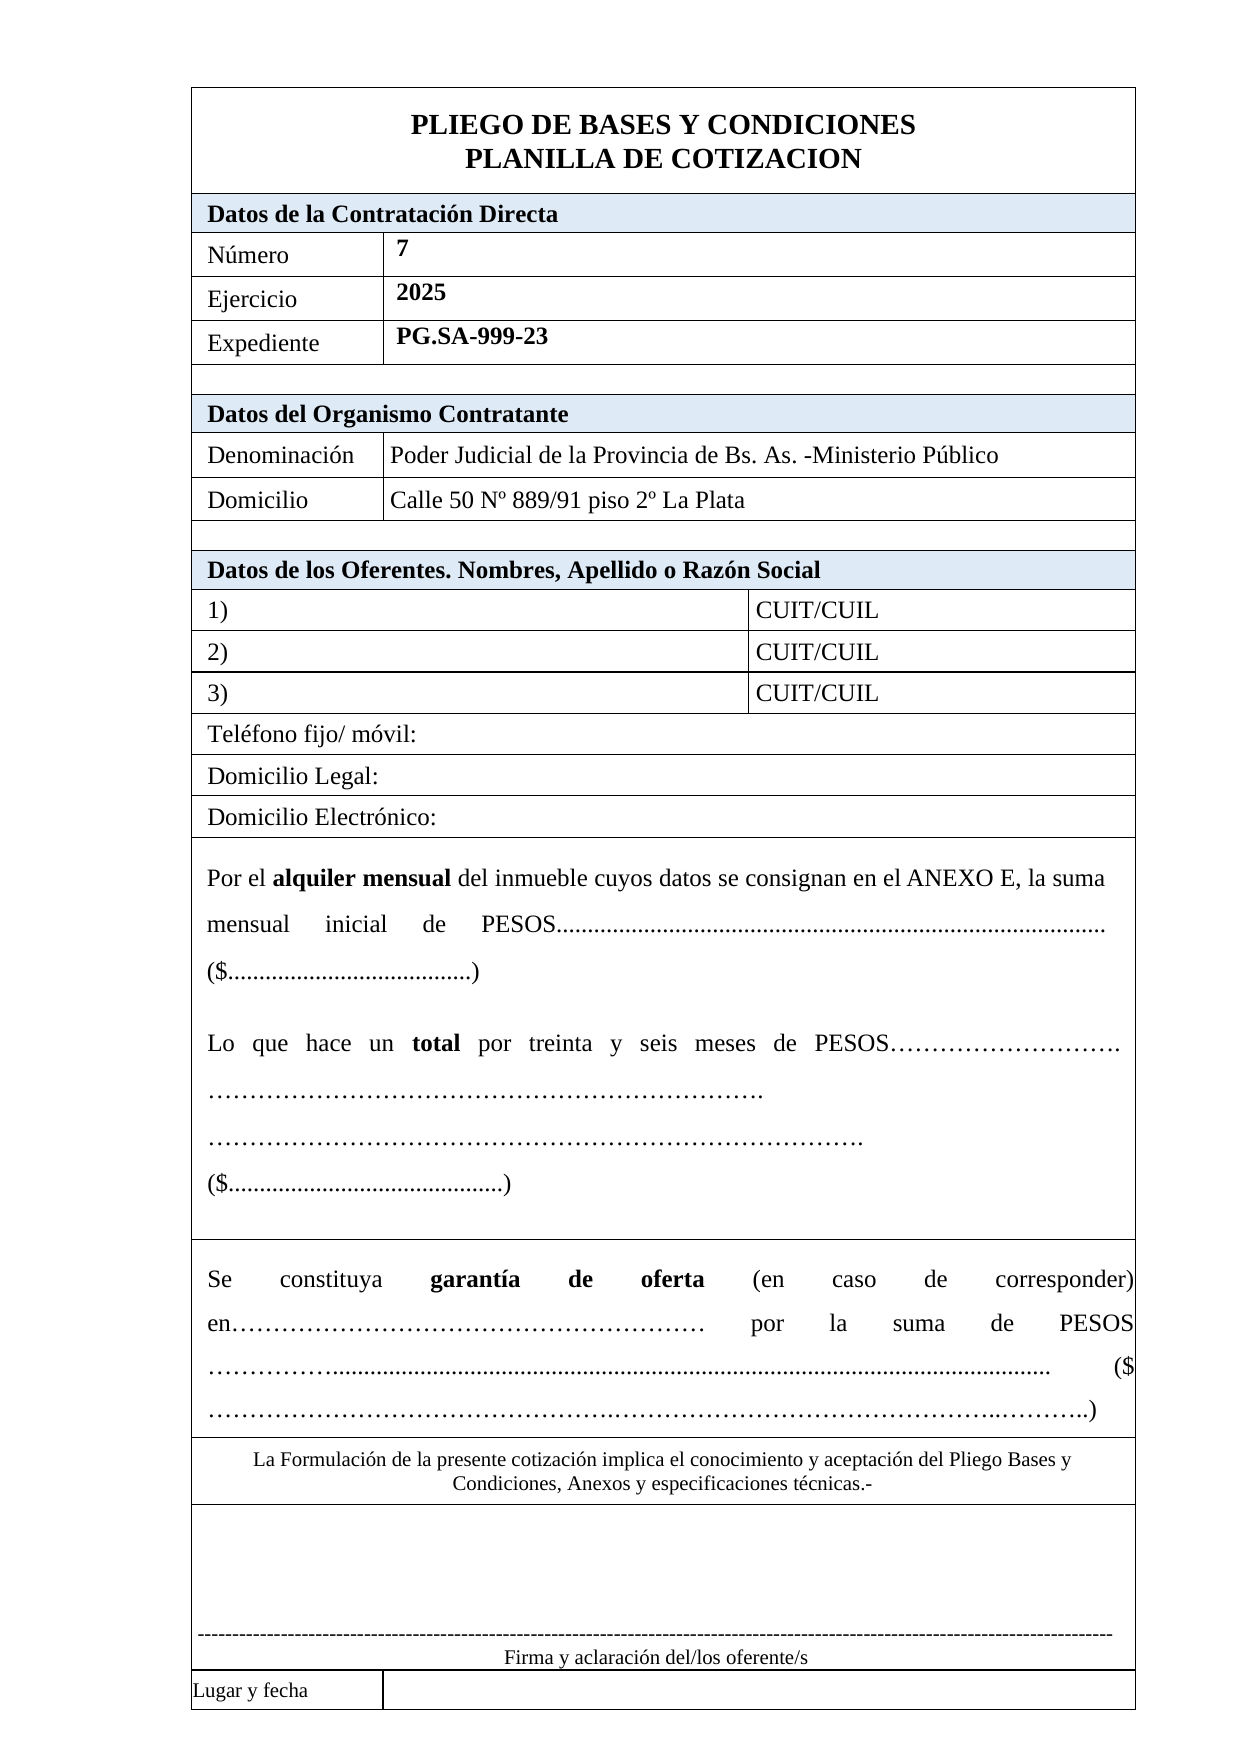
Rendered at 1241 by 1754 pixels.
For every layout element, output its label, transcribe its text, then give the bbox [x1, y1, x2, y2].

table_cell Expediente [192, 321, 383, 364]
table_cell Domicilio Legal: [192, 755, 1135, 795]
table_cell ------------------------------------------------------------------------------------------------------------------------------------ Firma y aclaración del/los oferente/s [192, 1505, 1135, 1669]
table_cell 2) [192, 631, 748, 671]
table_cell Lugar y fecha [192, 1671, 382, 1709]
table_cell CUIT/CUIL [749, 590, 1135, 630]
table_cell Denominación [192, 433, 383, 477]
table_cell Poder Judicial de la Provincia de Bs. As. -Ministerio Público [384, 433, 1135, 477]
table_cell Domicilio Electrónico: [192, 796, 1135, 837]
table_cell Número [192, 233, 383, 276]
table_cell Se constituya garantía de oferta (en caso de corresponder) en………………………………………………… por la suma de PESOS ……………................................................................................................................... ($ ………………………………………….………………………………………..………..) [192, 1240, 1135, 1437]
table_cell CUIT/CUIL [749, 631, 1135, 671]
table_cell 3) [192, 673, 748, 713]
table_cell Por el alquiler mensual del inmueble cuyos datos se consignan en el ANEXO E, la suma mensual inicial de PESOS........................................................................................($.......................................) Lo que hace un total por treinta y seis meses de PESOS……………………….………………………………………………………….…………………………………………………………………….($............................................) [192, 838, 1135, 1238]
table_cell Teléfono fijo/ móvil: [192, 714, 1135, 754]
table_cell La Formulación de la presente cotización implica el conocimiento y aceptación del Pliego Bases y Condiciones, Anexos y especificaciones técnicas.- [192, 1438, 1135, 1503]
table_header PLIEGO DE BASES Y CONDICIONES PLANILLA DE COTIZACION [192, 88, 1135, 193]
table_cell [384, 1671, 1135, 1709]
table_cell [192, 521, 1135, 550]
table_cell CUIT/CUIL [749, 673, 1135, 713]
table_cell PG.SA-999-23 [384, 321, 1135, 364]
table_cell 2025 [384, 277, 1135, 320]
table_cell Calle 50 Nº 889/91 piso 2º La Plata [384, 478, 1135, 520]
table_cell [192, 365, 1135, 394]
table_cell Datos de la Contratación Directa [192, 194, 1135, 232]
table_cell Datos de los Oferentes. Nombres, Apellido o Razón Social [192, 551, 1135, 589]
table_cell Ejercicio [192, 277, 383, 320]
table_cell 1) [192, 590, 748, 630]
table_cell Domicilio [192, 478, 383, 520]
table_cell 7 [384, 233, 1135, 276]
table_cell Datos del Organismo Contratante [192, 395, 1135, 432]
